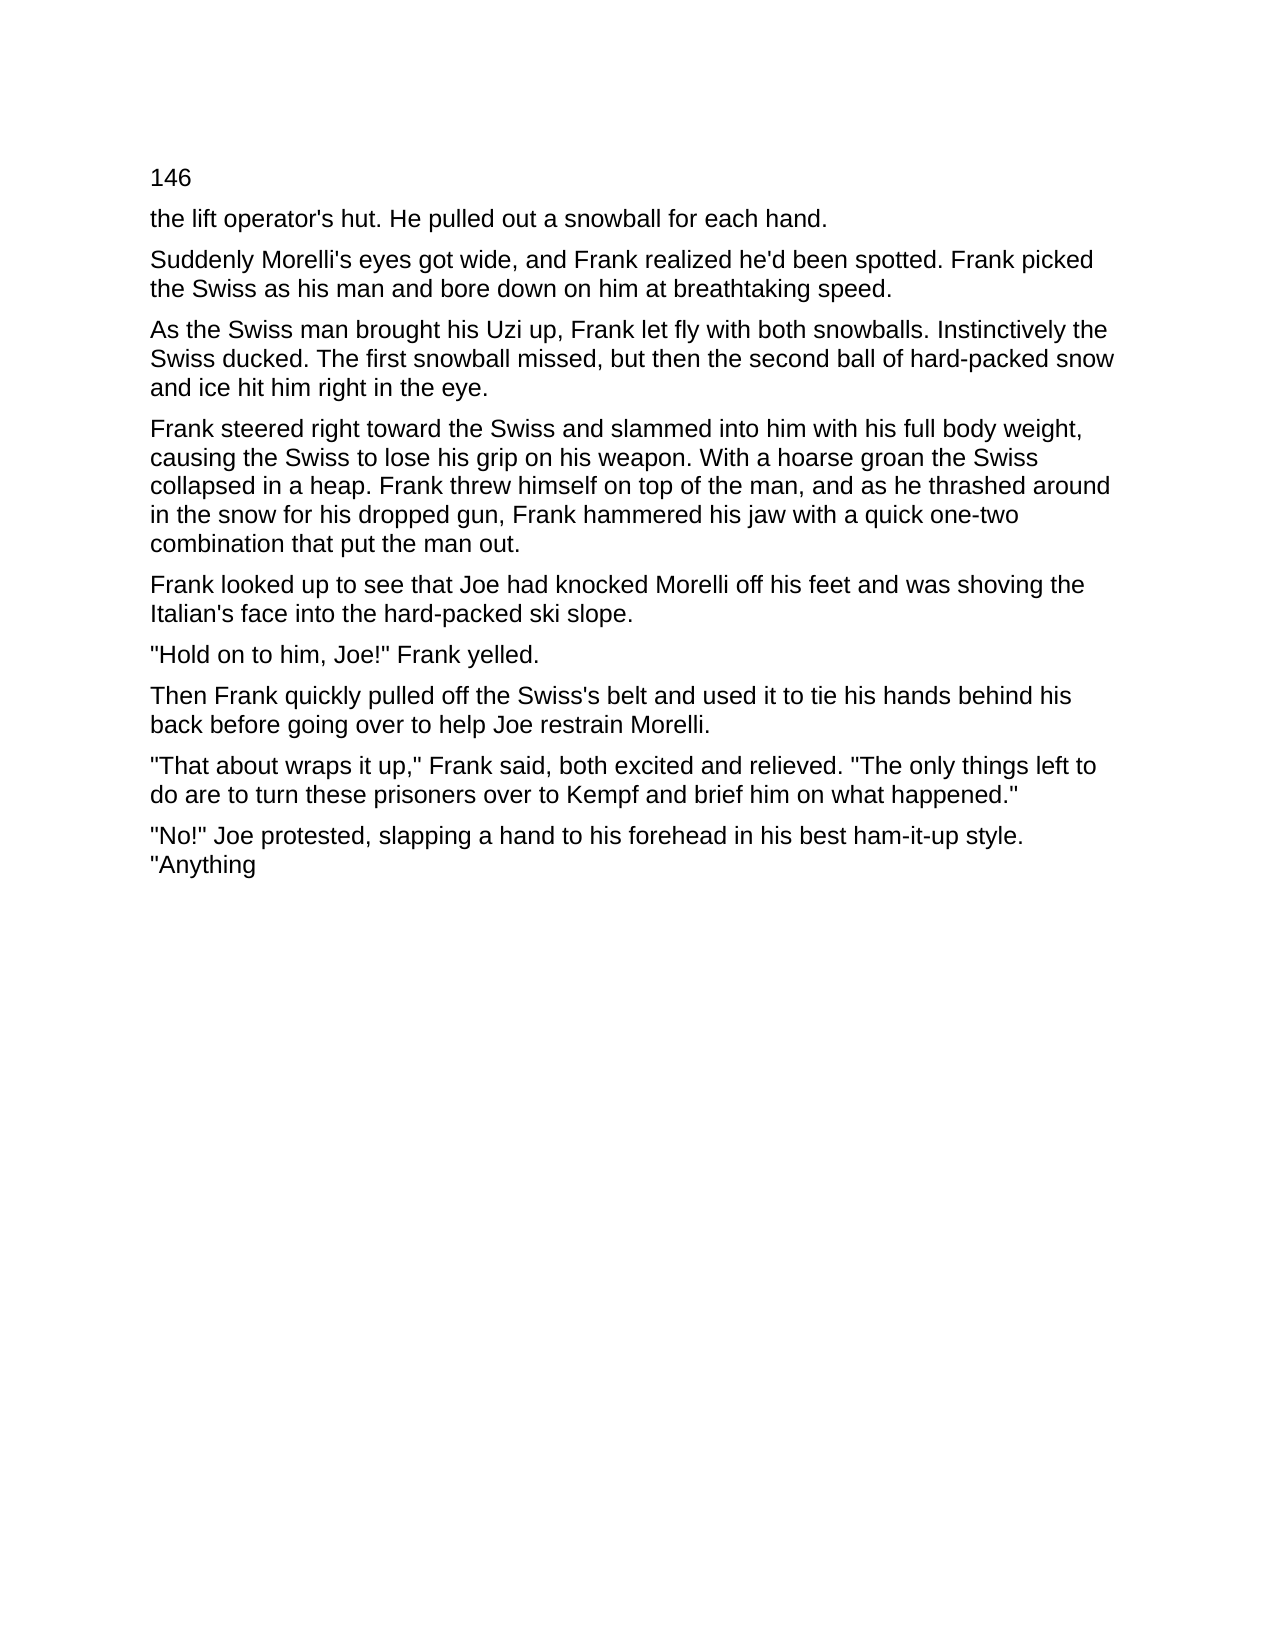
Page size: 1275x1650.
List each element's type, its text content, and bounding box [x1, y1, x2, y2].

text Frank looked up to see that Joe had knocked Morelli off his feet and was shoving the Italian's face into the hard-packed ski slope. [150, 570, 1125, 627]
text "No!" Joe protested, slapping a hand to his forehead in his best ham-it-up style. "Anything [150, 821, 1125, 879]
text "That about wraps it up," Frank said, both excited and relieved. "The only things left to do are to turn these prisoners over to Kempf and brief him on what happened." [150, 751, 1125, 809]
text Suddenly Morelli's eyes got wide, and Frank realized he'd been spotted. Frank picked the Swiss as his man and bore down on him at breathtaking speed. [150, 245, 1125, 302]
text the lift operator's hut. He pulled out a snowball for each hand. [150, 204, 1125, 232]
text "Hold on to him, Joe!" Frank yelled. [150, 640, 1125, 669]
text As the Swiss man brought his Uzi up, Frank let fly with both snowballs. Instinctively the Swiss ducked. The first snowball missed, but then the second ball of hard-packed snow and ice hit him right in the eye. [150, 315, 1125, 401]
text 146 [150, 162, 1125, 191]
text Then Frank quickly pulled off the Swiss's belt and used it to tie his hands behind his back before going over to help Joe restrain Morelli. [150, 681, 1125, 739]
text Frank steered right toward the Swiss and slammed into him with his full body weight, causing the Swiss to lose his grip on his weapon. With a hoarse groan the Swiss collapsed in a heap. Frank threw himself on top of the man, and as he thrashed around in the snow for his dropped gun, Frank hammered his jaw with a quick one-two combination that put the man out. [150, 414, 1125, 557]
